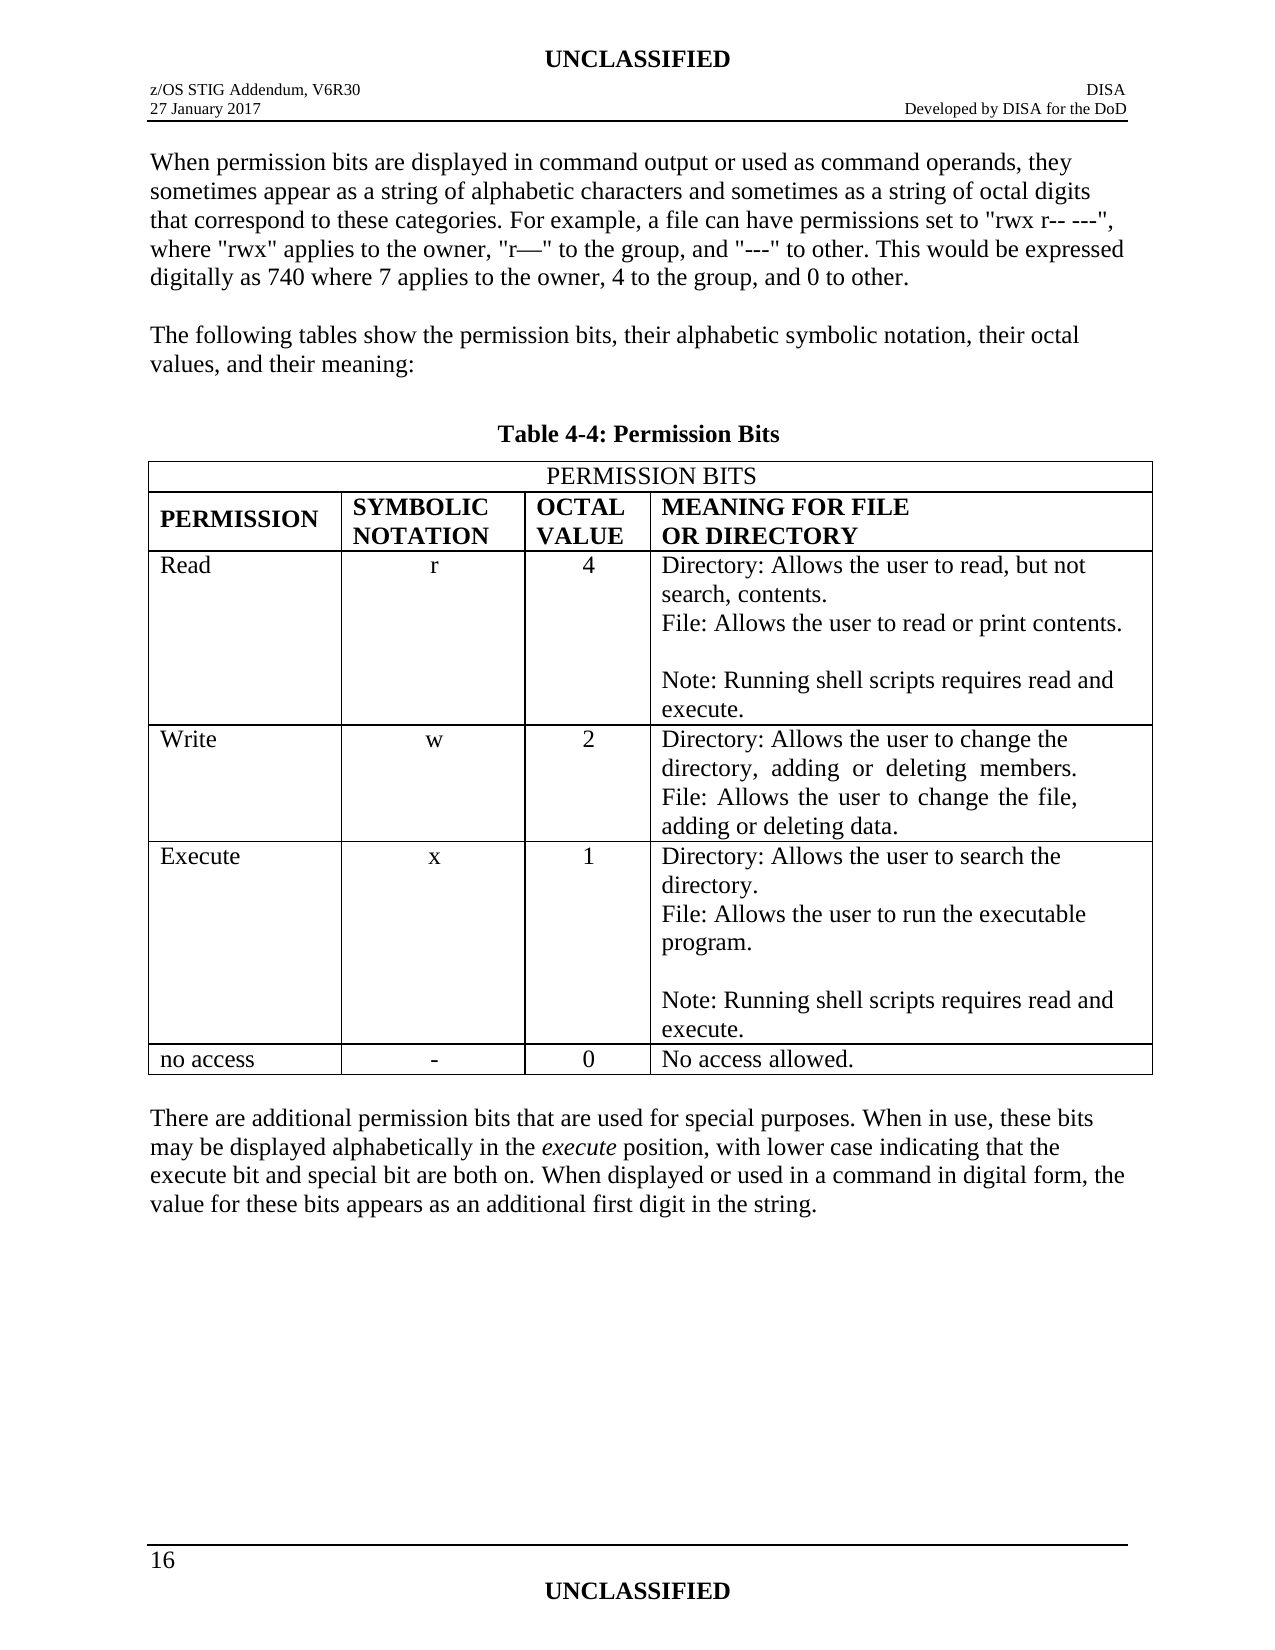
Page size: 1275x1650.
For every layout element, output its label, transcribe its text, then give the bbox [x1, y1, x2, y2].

table_cell OCTAL VALUE [526, 493, 650, 550]
text The following tables show the permission bits, their alphabetic symbolic notation, their octal values, and their meaning: [150, 320, 1084, 377]
table_cell no access [149, 1045, 341, 1073]
table_cell - [342, 1045, 524, 1073]
text When permission bits are displayed in command output or used as command operands, they sometimes appear as a string of alphabetic characters and sometimes as a string of octal digits that correspond to these categories. For example, a file can have permissions set to "rwx r-- ---", [150, 147, 1117, 234]
table_cell Read [149, 552, 341, 724]
text where "rwx" applies to the owner, "r—" to the group, and "---" to other. This would be expressed digitally as 740 where 7 applies to the owner, 4 to the group, and 0 to other. [150, 234, 1128, 291]
table_header PERMISSION BITS [149, 462, 1152, 491]
text Table 4-4: Permission Bits [493, 419, 784, 447]
table_cell PERMISSION [149, 493, 341, 550]
table_cell Write [149, 726, 341, 841]
table_cell Directory: Allows the user to search the directory. File: Allows the user to run the executable program. Note: Running shell scripts requires read and execute. [651, 842, 1152, 1043]
table_cell w [342, 726, 524, 841]
table_cell 0 [526, 1045, 650, 1073]
table_cell No access allowed. [651, 1045, 1152, 1073]
table_cell 4 [526, 552, 650, 724]
table_cell r [342, 552, 524, 724]
table_cell Directory: Allows the user to read, but not search, contents. File: Allows the user to read or print contents. Note: Running shell scripts requires read and execute. [651, 552, 1152, 724]
table_cell Execute [149, 842, 341, 1043]
text 16 [150, 1545, 1142, 1574]
table_cell MEANING FOR FILE OR DIRECTORY [651, 493, 1152, 550]
table_cell Directory: Allows the user to change the directory, adding or deleting members. File: Allows the user to change the file, adding or deleting data. [651, 726, 1152, 841]
table_cell SYMBOLIC NOTATION [342, 493, 524, 550]
table_cell 2 [526, 726, 650, 841]
table_cell 1 [526, 842, 650, 1043]
text There are additional permission bits that are used for special purposes. When in use, these bits may be displayed alphabetically in the execute position, with lower case indicating that the execute bit and special bit are both on. When displayed or used in a command in digital form, the value for these bits appears as an additional first digit in the string. [150, 1103, 1130, 1218]
table_cell x [342, 842, 524, 1043]
